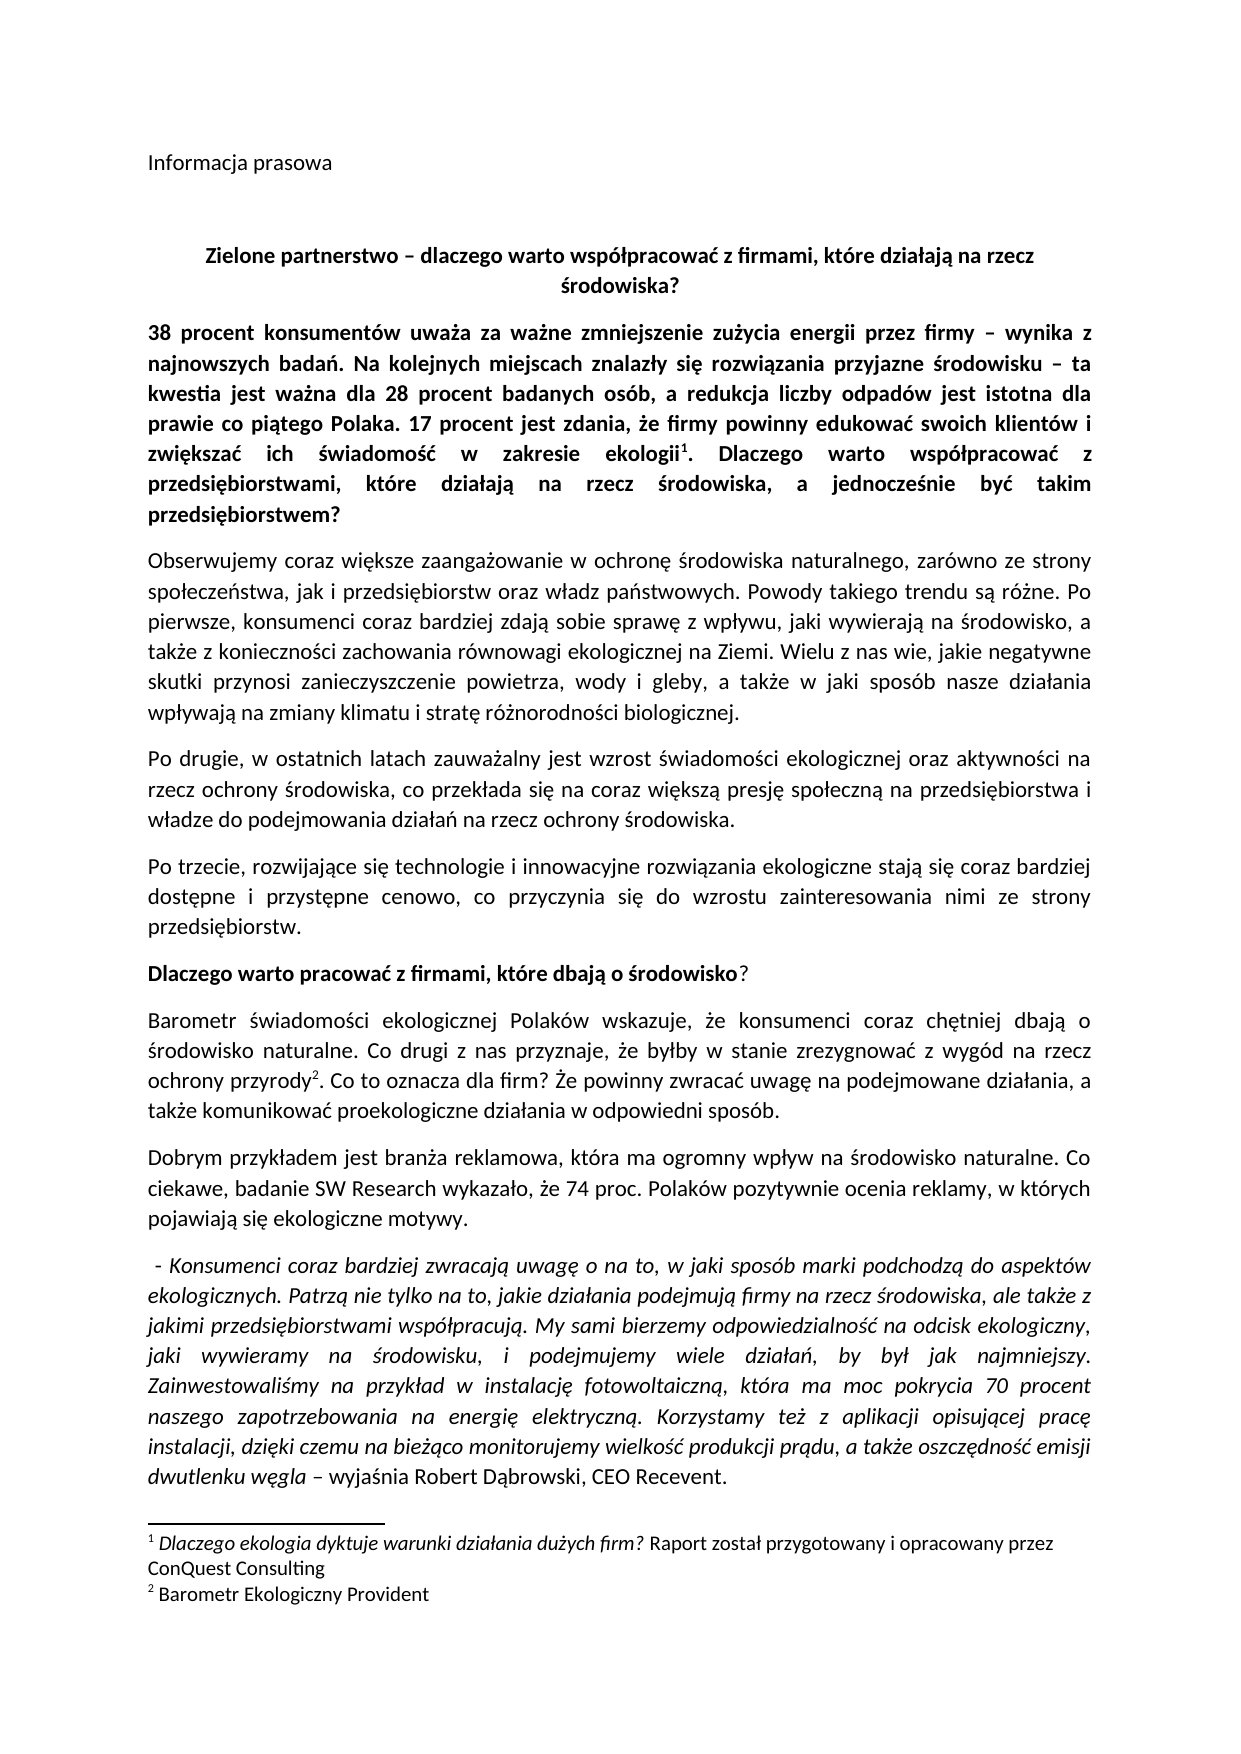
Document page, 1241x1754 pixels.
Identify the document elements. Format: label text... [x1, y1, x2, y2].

text Po trzecie, rozwijające się technologie i innowacyjne rozwiązania ekologiczne stają się coraz bardziej dostępne i przystępne cenowo, co przyczynia się do wzrostu zainteresowania nimi ze strony przedsiębiorstw. [148, 852, 1093, 940]
text Barometr świadomości ekologicznej Polaków wskazuje, że konsumenci coraz chętniej dbają o środowisko naturalne. Co drugi z nas przyznaje, że byłby w stanie zrezygnować z wygód na rzecz ochrony przyrody. Co to oznacza dla firm? Że powinny zwracać uwagę na podejmowane działania, a także komunikować proekologiczne działania w odpowiedni sposób. [148, 1006, 1093, 1124]
text Po drugie, w ostatnich latach zauważalny jest wzrost świadomości ekologicznej oraz aktywności na rzecz ochrony środowiska, co przekłada się na coraz większą presję społeczną na przedsiębiorstwa i władze do podejmowania działań na rzecz ochrony środowiska. [148, 744, 1093, 833]
text Informacja prasowa [148, 148, 1093, 176]
text - Konsumenci coraz bardziej zwracają uwagę o na to, w jaki sposób marki podchodzą do aspektów ekologicznych. Patrzą nie tylko na to, jakie działania podejmują firmy na rzecz środowiska, ale także z jakimi przedsiębiorstwami współpracują. My sami bierzemy odpowiedzialność na odcisk ekologiczny, jaki wywieramy na środowisku, i podejmujemy wiele działań, by był jak najmniejszy. Zainwestowaliśmy na przykład w instalację fotowoltaiczną, która ma moc pokrycia 70 procent naszego zapotrzebowania na energię elektryczną. Korzystamy też z aplikacji opisującej pracę instalacji, dzięki czemu na bieżąco monitorujemy wielkość produkcji prądu, a także oszczędność emisji dwutlenku węgla – wyjaśnia Robert Dąbrowski, CEO Recevent. [148, 1251, 1093, 1490]
text 38 procent konsumentów uważa za ważne zmniejszenie zużycia energii przez firmy – wynika z najnowszych badań. Na kolejnych miejscach znalazły się rozwiązania przyjazne środowisku – ta kwestia jest ważna dla 28 procent badanych osób, a redukcja liczby odpadów jest istotna dla prawie co piątego Polaka. 17 procent jest zdania, że firmy powinny edukować swoich klientów i zwiększać ich świadomość w zakresie ekologii. Dlaczego warto współpracować z przedsiębiorstwami, które działają na rzecz środowiska, a jednocześnie być takim przedsiębiorstwem? [148, 318, 1093, 528]
text Dlaczego warto pracować z firmami, które dbają o środowisko? [148, 959, 1093, 987]
text Dobrym przykładem jest branża reklamowa, która ma ogromny wpływ na środowisko naturalne. Co ciekawe, badanie SW Research wykazało, że 74 proc. Polaków pozytywnie ocenia reklamy, w których pojawiają się ekologiczne motywy. [148, 1143, 1093, 1232]
text Obserwujemy coraz większe zaangażowanie w ochronę środowiska naturalnego, zarówno ze strony społeczeństwa, jak i przedsiębiorstw oraz władz państwowych. Powody takiego trendu są różne. Po pierwsze, konsumenci coraz bardziej zdają sobie sprawę z wpływu, jaki wywierają na środowisko, a także z konieczności zachowania równowagi ekologicznej na Ziemi. Wielu z nas wie, jakie negatywne skutki przynosi zanieczyszczenie powietrza, wody i gleby, a także w jaki sposób nasze działania wpływają na zmiany klimatu i stratę różnorodności biologicznej. [148, 547, 1093, 726]
text Zielone partnerstwo – dlaczego warto współpracować z firmami, które działają na rzecz środowiska? [148, 241, 1093, 299]
